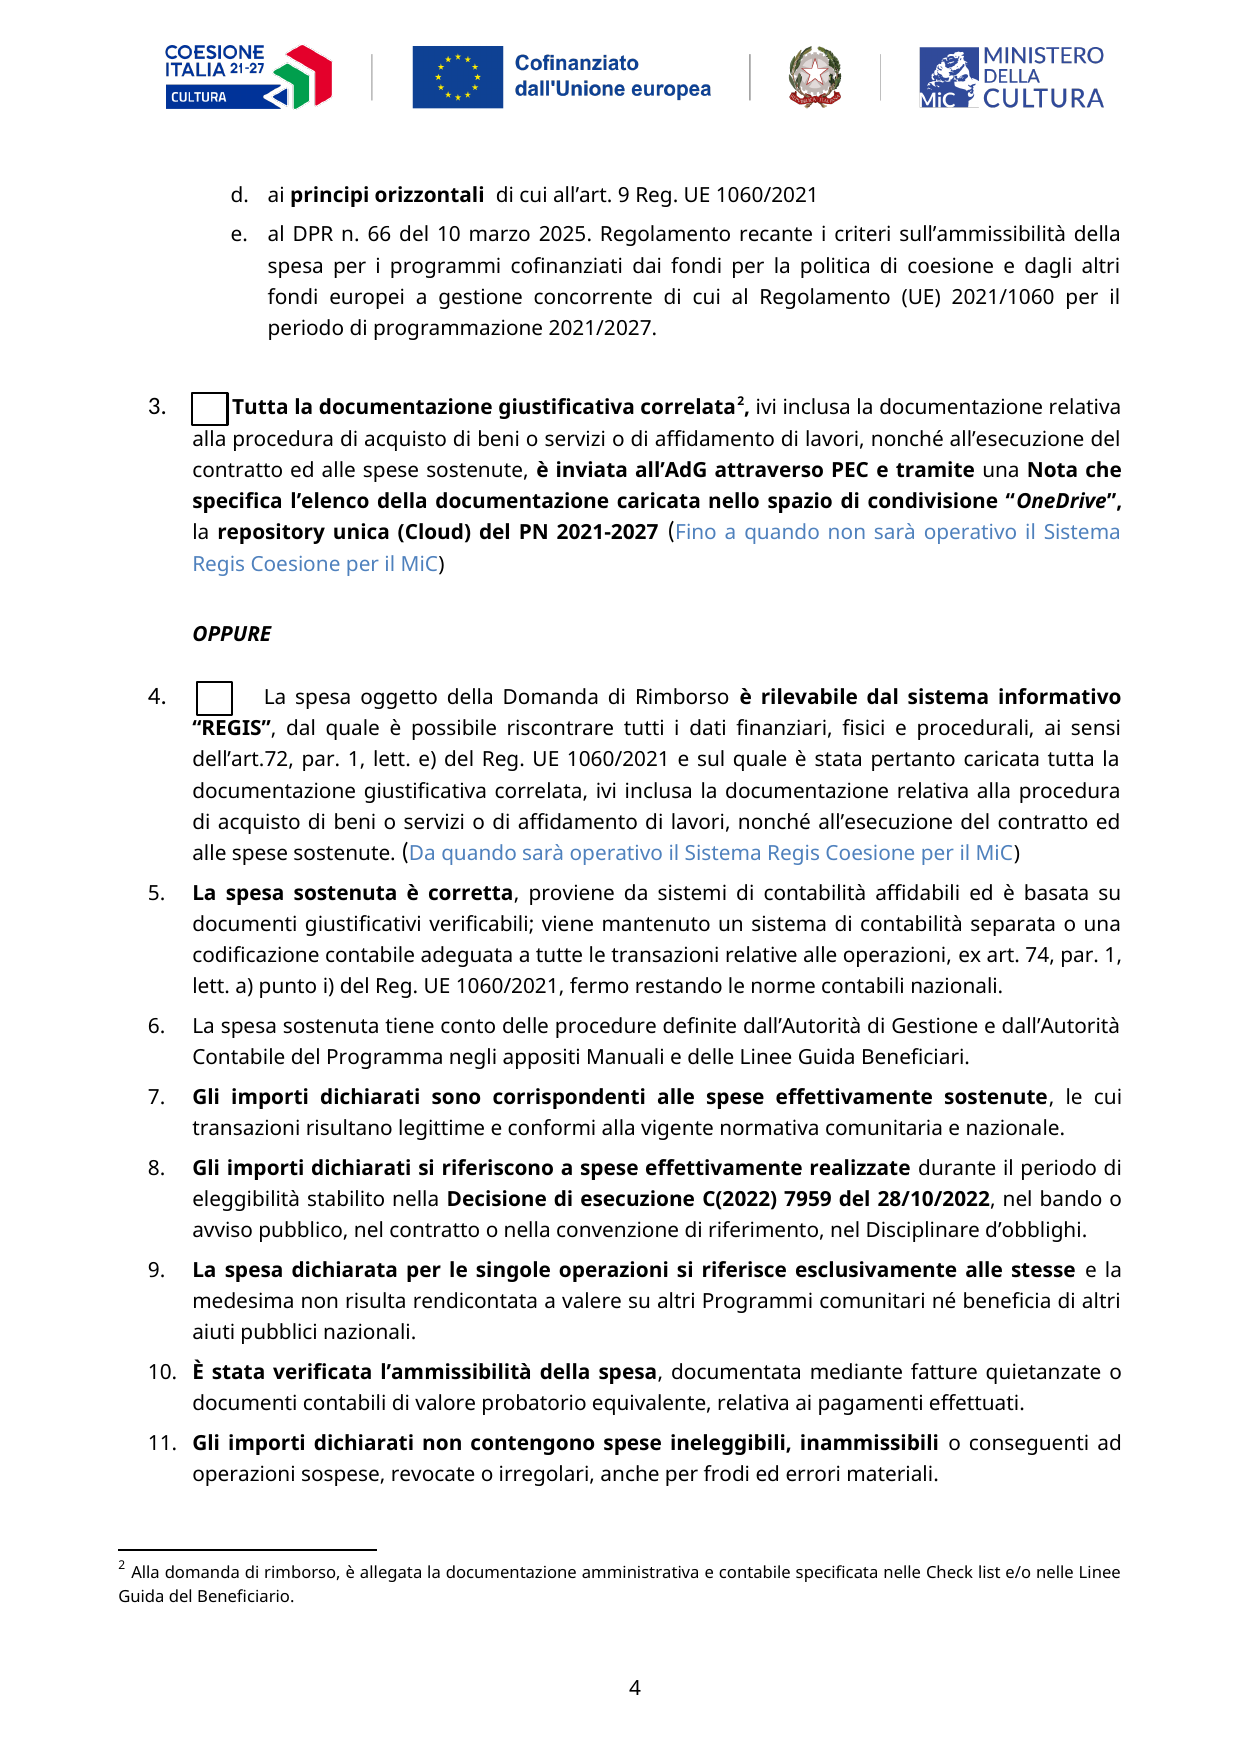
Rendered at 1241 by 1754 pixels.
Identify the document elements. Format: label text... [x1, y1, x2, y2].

list La spesa sostenuta tiene conto delle procedure definite dall’Autorità di Gestione e dall’Autorità Contabile del Programma negli appositi Manuali e delle Linee Guida Beneficiari. [148, 1008, 1122, 1071]
picture [132, 29, 1137, 128]
list Tutta la documentazione giustificativa correlata, ivi inclusa la documentazione relativa alla procedura di acquisto di beni o servizi o di affidamento di lavori, nonché all’esecuzione del contratto ed alle spese sostenute, è inviata all’AdG attraverso PEC e tramite una Nota che specifica l’elenco della documentazione caricata nello spazio di condivisione “OneDrive”, la repository unica (Cloud) del PN 2021-2027 (Fino a quando non sarà operativo il Sistema Regis Coesione per il MiC) [148, 390, 1122, 577]
list al DPR n. 66 del 10 marzo 2025. Regolamento recante i criteri sull’ammissibilità della spesa per i programmi cofinanziati dai fondi per la politica di coesione e dagli altri fondi europei a gestione concorrente di cui al Regolamento (UE) 2021/1060 per il periodo di programmazione 2021/2027. [230, 217, 1122, 342]
list È stata verificata l’ammissibilità della spesa, documentata mediante fatture quietanzate o documenti contabili di valore probatorio equivalente, relativa ai pagamenti effettuati. [148, 1354, 1122, 1417]
list La spesa sostenuta è corretta, proviene da sistemi di contabilità affidabili ed è basata su documenti giustificativi verificabili; viene mantenuto un sistema di contabilità separata o una codificazione contabile adeguata a tutte le transazioni relative alle operazioni, ex art. 74, par. 1, lett. a) punto i) del Reg. UE 1060/2021, fermo restando le norme contabili nazionali. [148, 875, 1122, 1000]
list ai principi orizzontali di cui all’art. 9 Reg. UE 1060/2021 [230, 177, 1122, 208]
list Gli importi dichiarati sono corrispondenti alle spese effettivamente sostenute, le cui transazioni risultano legittime e conformi alla vigente normativa comunitaria e nazionale. [148, 1079, 1122, 1142]
list OPPURE [192, 617, 1122, 648]
list Gli importi dichiarati si riferiscono a spese effettivamente realizzate durante il periodo di eleggibilità stabilito nella Decisione di esecuzione C(2022) 7959 del 28/10/2022, nel bando o avviso pubblico, nel contratto o nella convenzione di riferimento, nel Disciplinare d’obblighi. [148, 1150, 1122, 1244]
list La spesa oggetto della Domanda di Rimborso è rilevabile dal sistema informativo “REGIS”, dal quale è possibile riscontrare tutti i dati finanziari, fisici e procedurali, ai sensi dell’art.72, par. 1, lett. e) del Reg. UE 1060/2021 e sul quale è stata pertanto caricata tutta la documentazione giustificativa correlata, ivi inclusa la documentazione relativa alla procedura di acquisto di beni o servizi o di affidamento di lavori, nonché all’esecuzione del contratto ed alle spese sostenute. (Da quando sarà operativo il Sistema Regis Coesione per il MiC) [148, 679, 1122, 867]
list Gli importi dichiarati non contengono spese ineleggibili, inammissibili o conseguenti ad operazioni sospese, revocate o irregolari, anche per frodi ed errori materiali. [148, 1425, 1122, 1488]
list La spesa dichiarata per le singole operazioni si riferisce esclusivamente alle stesse e la medesima non risulta rendicontata a valere su altri Programmi comunitari né beneficia di altri aiuti pubblici nazionali. [148, 1252, 1122, 1346]
